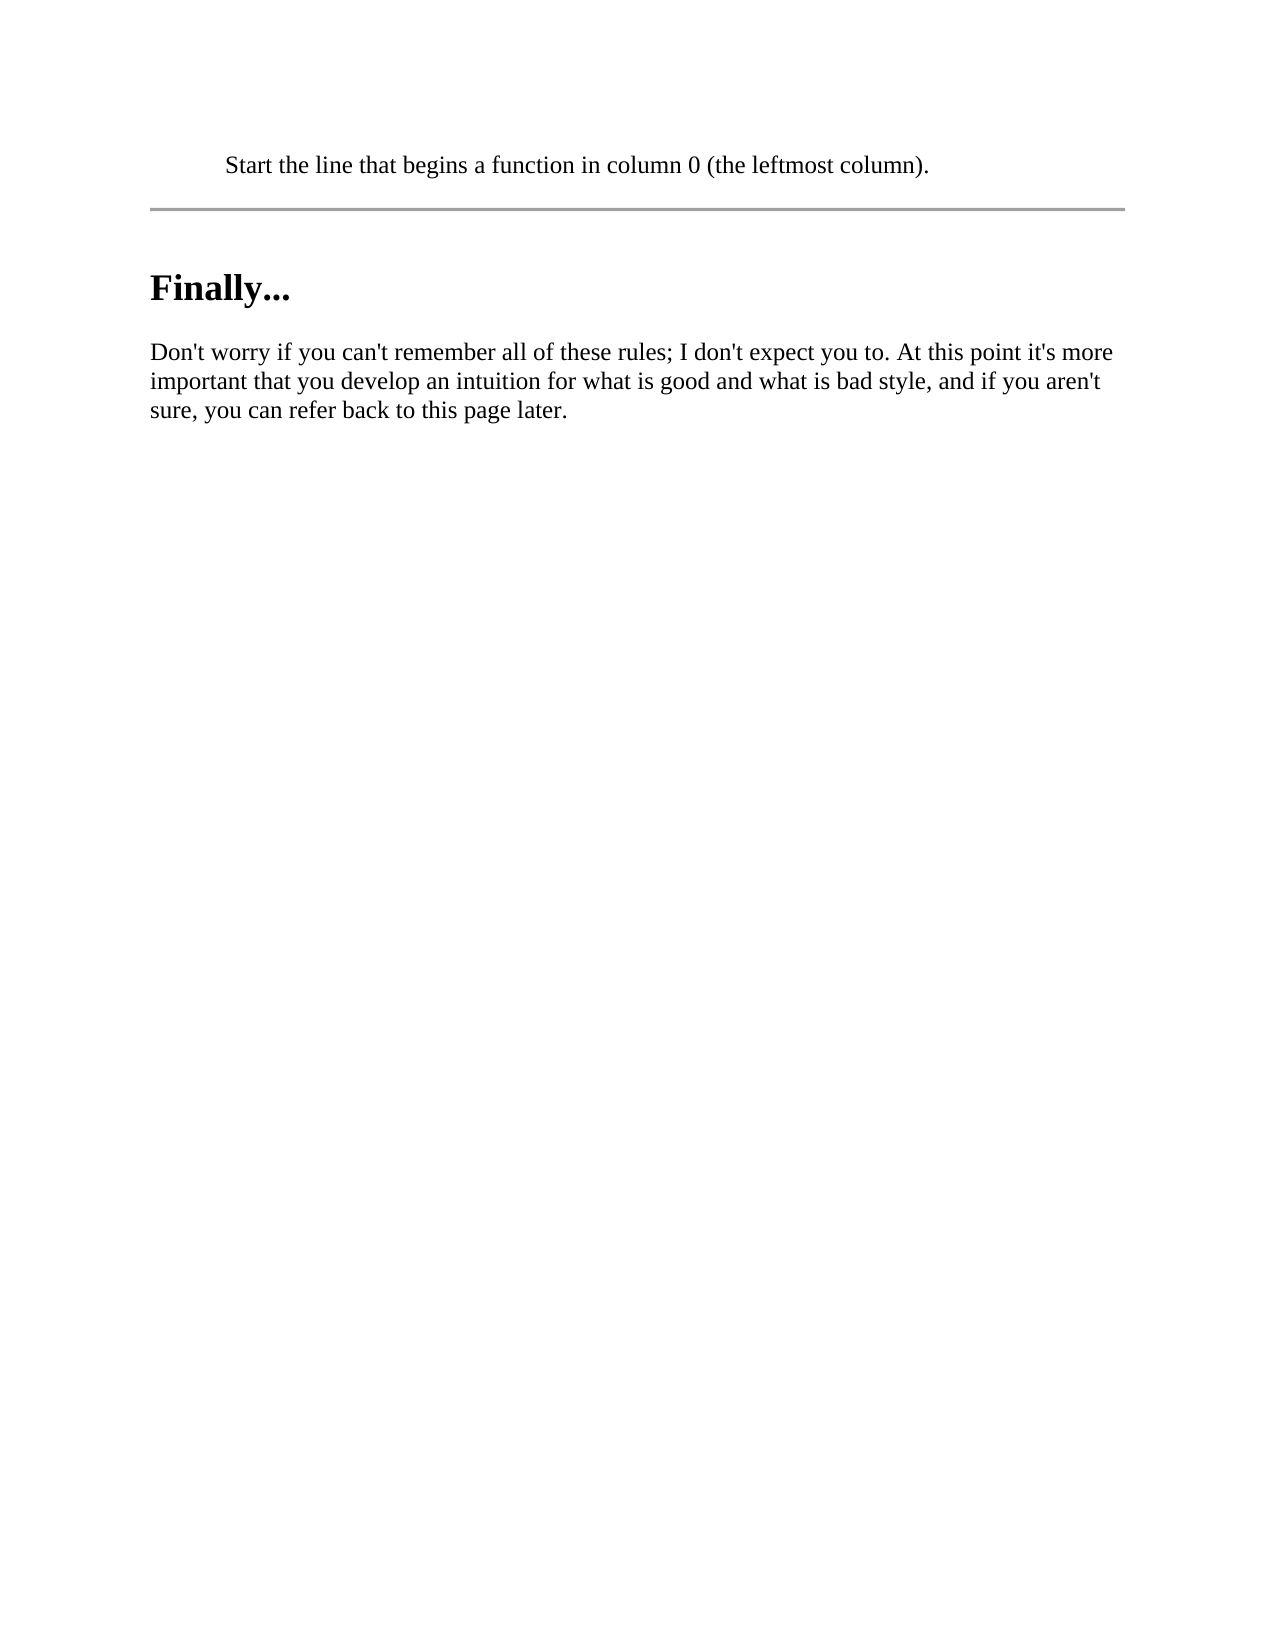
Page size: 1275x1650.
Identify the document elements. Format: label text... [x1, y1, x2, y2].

text Don't worry if you can't remember all of these rules; I don't expect you to. At this point it's more important that you develop an intuition for what is good and what is bad style, and if you aren't sure, you can refer back to this page later. [150, 337, 1125, 424]
text Start the line that begins a function in column 0 (the leftmost column). [225, 150, 1125, 179]
text Finally... [150, 265, 1125, 308]
